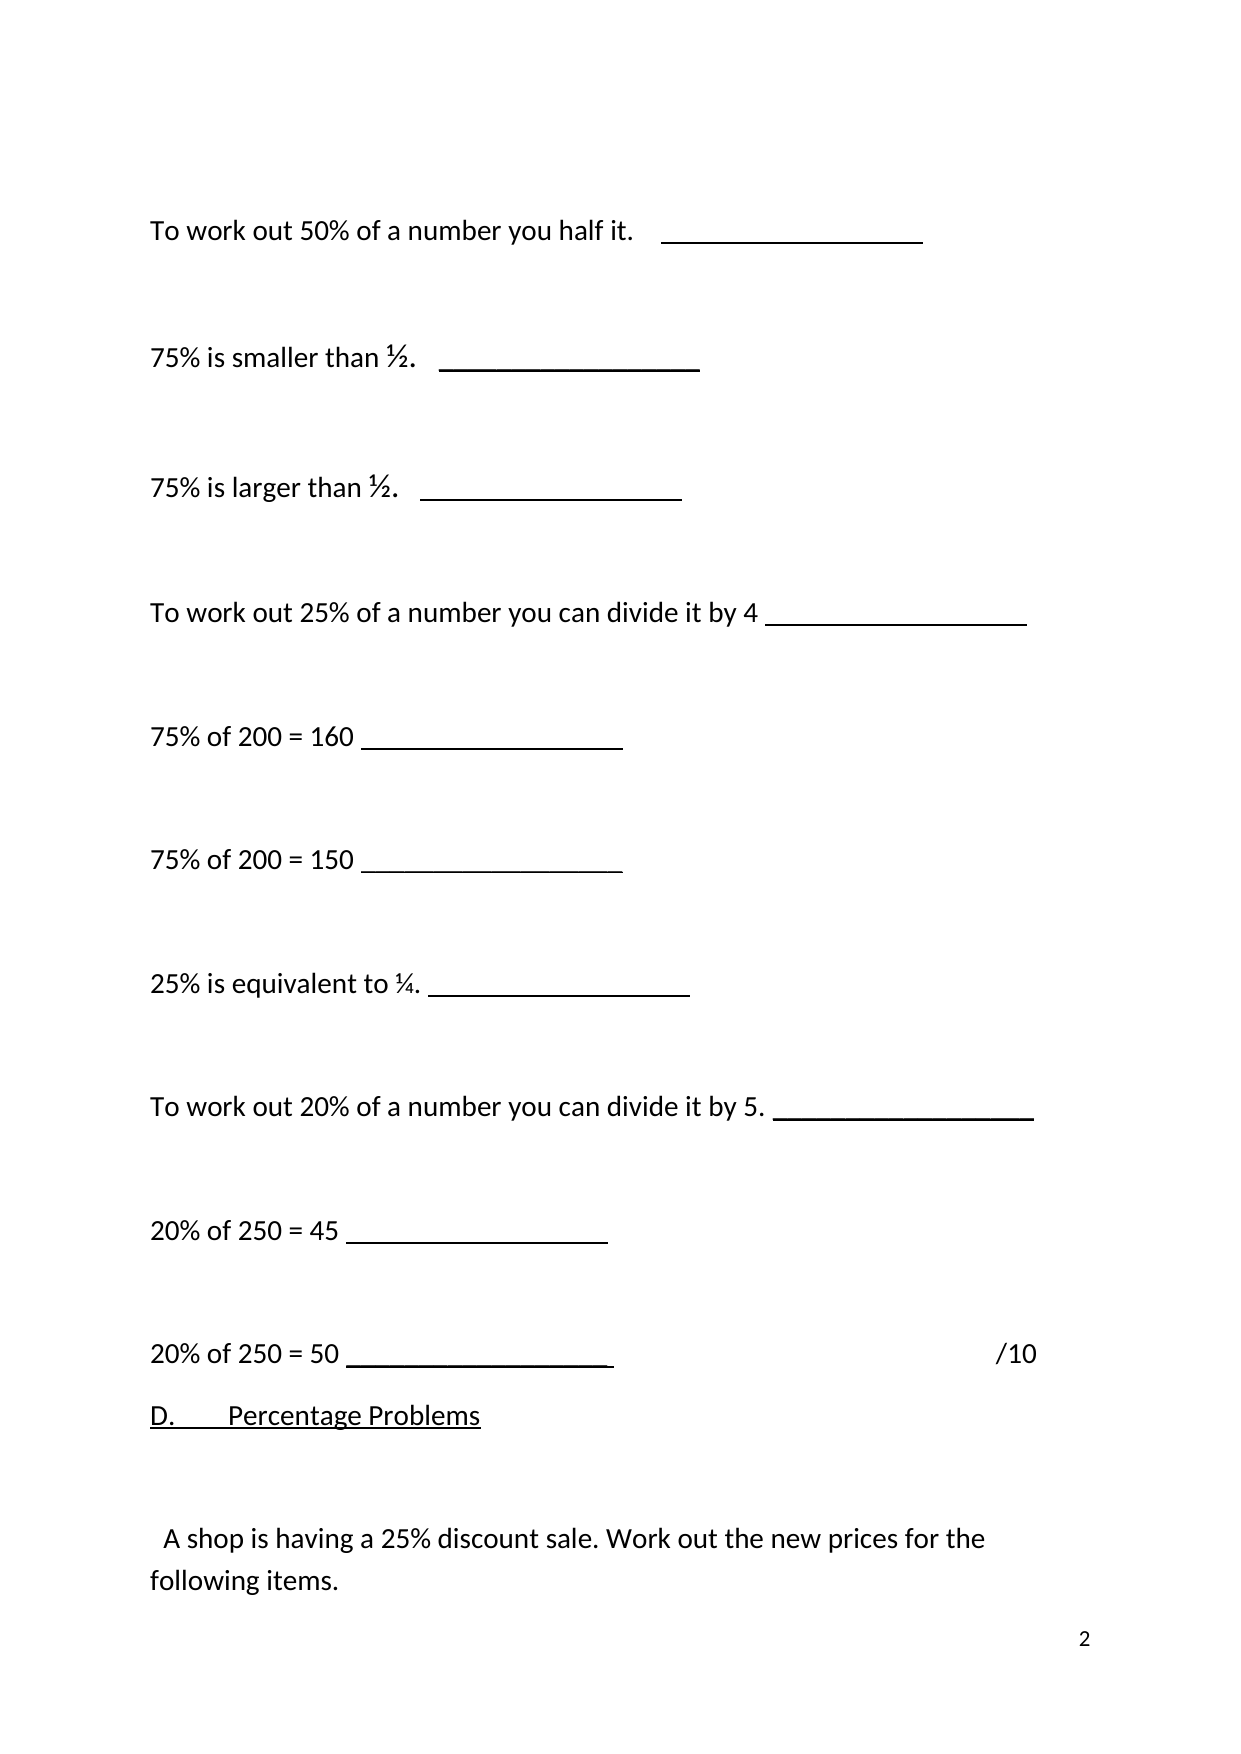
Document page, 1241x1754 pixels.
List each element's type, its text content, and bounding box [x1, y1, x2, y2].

text 25% is equivalent to ¼. __________________ [150, 965, 1090, 1000]
text 75% is larger than ½. __________________ [150, 465, 1090, 505]
text To work out 25% of a number you can divide it by 4 __________________ [150, 594, 1090, 630]
text 75% of 200 = 150 __________________ [150, 841, 1090, 877]
text To work out 20% of a number you can divide it by 5. __________________ [150, 1088, 1090, 1124]
text A shop is having a 25% discount sale. Work out the new prices for the following items. [150, 1521, 1090, 1597]
text 75% of 200 = 160 __________________ [150, 718, 1090, 753]
text 75% is smaller than ½. __________________ [150, 335, 1090, 376]
text 20% of 250 = 45 __________________ [150, 1212, 1090, 1247]
text D. Percentage Problems [150, 1397, 1090, 1433]
text 20% of 250 = 50 __________________ /10 [150, 1335, 1090, 1371]
text To work out 50% of a number you half it. __________________ [150, 212, 1090, 247]
